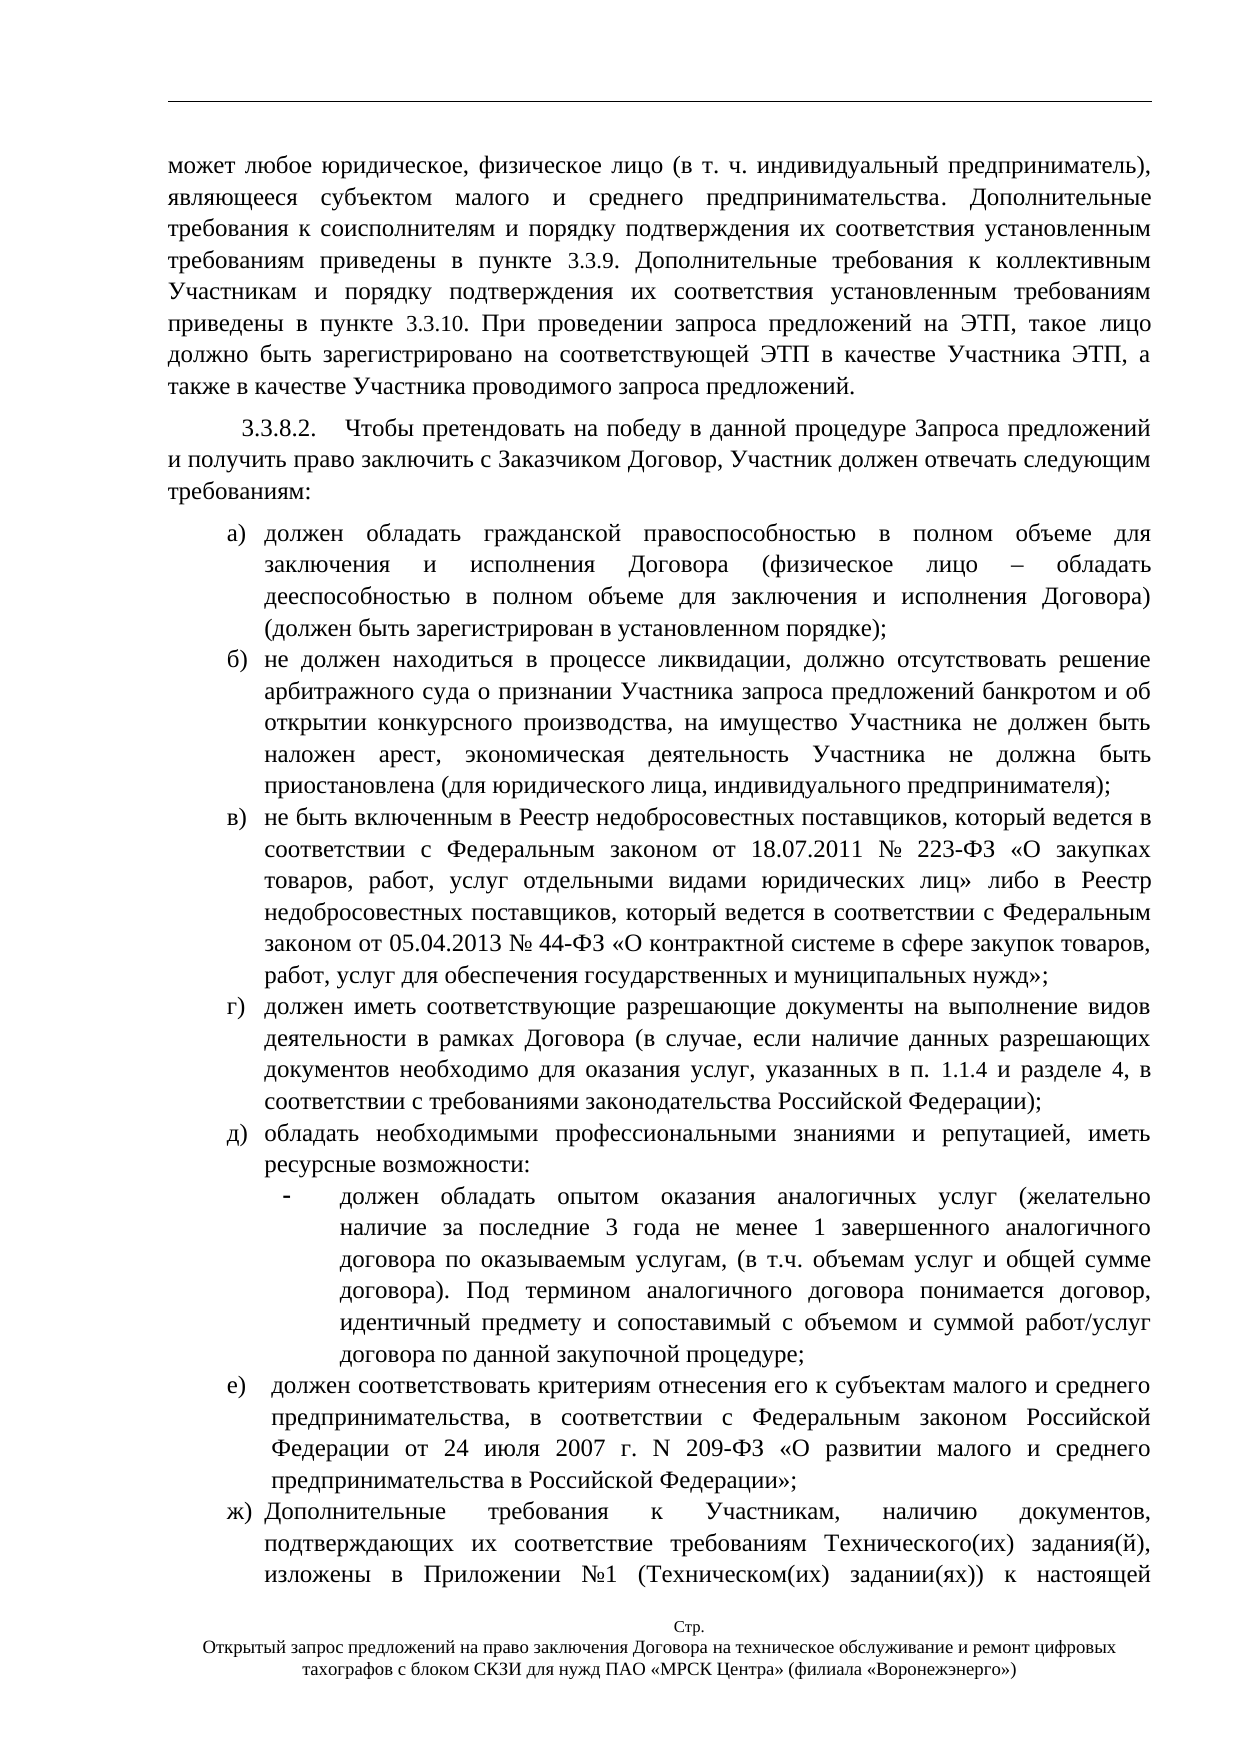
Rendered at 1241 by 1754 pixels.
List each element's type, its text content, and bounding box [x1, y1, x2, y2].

list не быть включенным в Реестр недобросовестных поставщиков, который ведется в соответствии с Федеральным законом от 18.07.2011 № 223-ФЗ «О закупках товаров, работ, услуг отдельными видами юридических лиц» либо в Реестр недобросовестных поставщиков, который ведется в соответствии с Федеральным законом от 05.04.2013 № 44-ФЗ «О контрактной системе в сфере закупок товаров, работ, услуг для обеспечения государственных и муниципальных нужд»; [227, 802, 1152, 989]
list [227, 1496, 1152, 1588]
list должен обладать опытом оказания аналогичных услуг (желательно наличие за последние 3 года не менее 1 завершенного аналогичного договора по оказываемым услугам, (в т.ч. объемам услуг и общей сумме договора). Под термином аналогичного договора понимается договор, идентичный предмету и сопоставимый с объемом и суммой работ/услуг договора по данной закупочной процедуре; [282, 1181, 1152, 1367]
list должен иметь соответствующие разрешающие документы на выполнение видов деятельности в рамках Договора (в случае, если наличие данных разрешающих документов необходимо для оказания услуг, указанных в п. 1.1.4 и разделе 4, в соответствии с требованиями законодательства Российской Федерации); [227, 991, 1152, 1115]
list не должен находиться в процессе ликвидации, должно отсутствовать решение арбитражного суда о признании Участника запроса предложений банкротом и об открытии конкурсного производства, на имущество Участника не должен быть наложен арест, экономическая деятельность Участника не должна быть приостановлена (для юридического лица, индивидуального предпринимателя); [227, 644, 1152, 799]
list Чтобы претендовать на победу в данной процедуре Запроса предложений и получить право заключить с Заказчиком Договор, Участник должен отвечать следующим требованиям: [168, 413, 1152, 505]
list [168, 150, 1152, 400]
list обладать необходимыми профессиональными знаниями и репутацией, иметь ресурсные возможности: [227, 1118, 1152, 1178]
list должен соответствовать критериям отнесения его к субъектам малого и среднего предпринимательства, в соответствии с Федеральным законом Российской Федерации от 24 июля 2007 г. N 209-ФЗ «О развитии малого и среднего предпринимательства в Российской Федерации»; [227, 1370, 1152, 1494]
list должен обладать гражданской правоспособностью в полном объеме для заключения и исполнения Договора (физическое лицо – обладать дееспособностью в полном объеме для заключения и исполнения Договора) (должен быть зарегистрирован в установленном порядке); [227, 518, 1152, 641]
